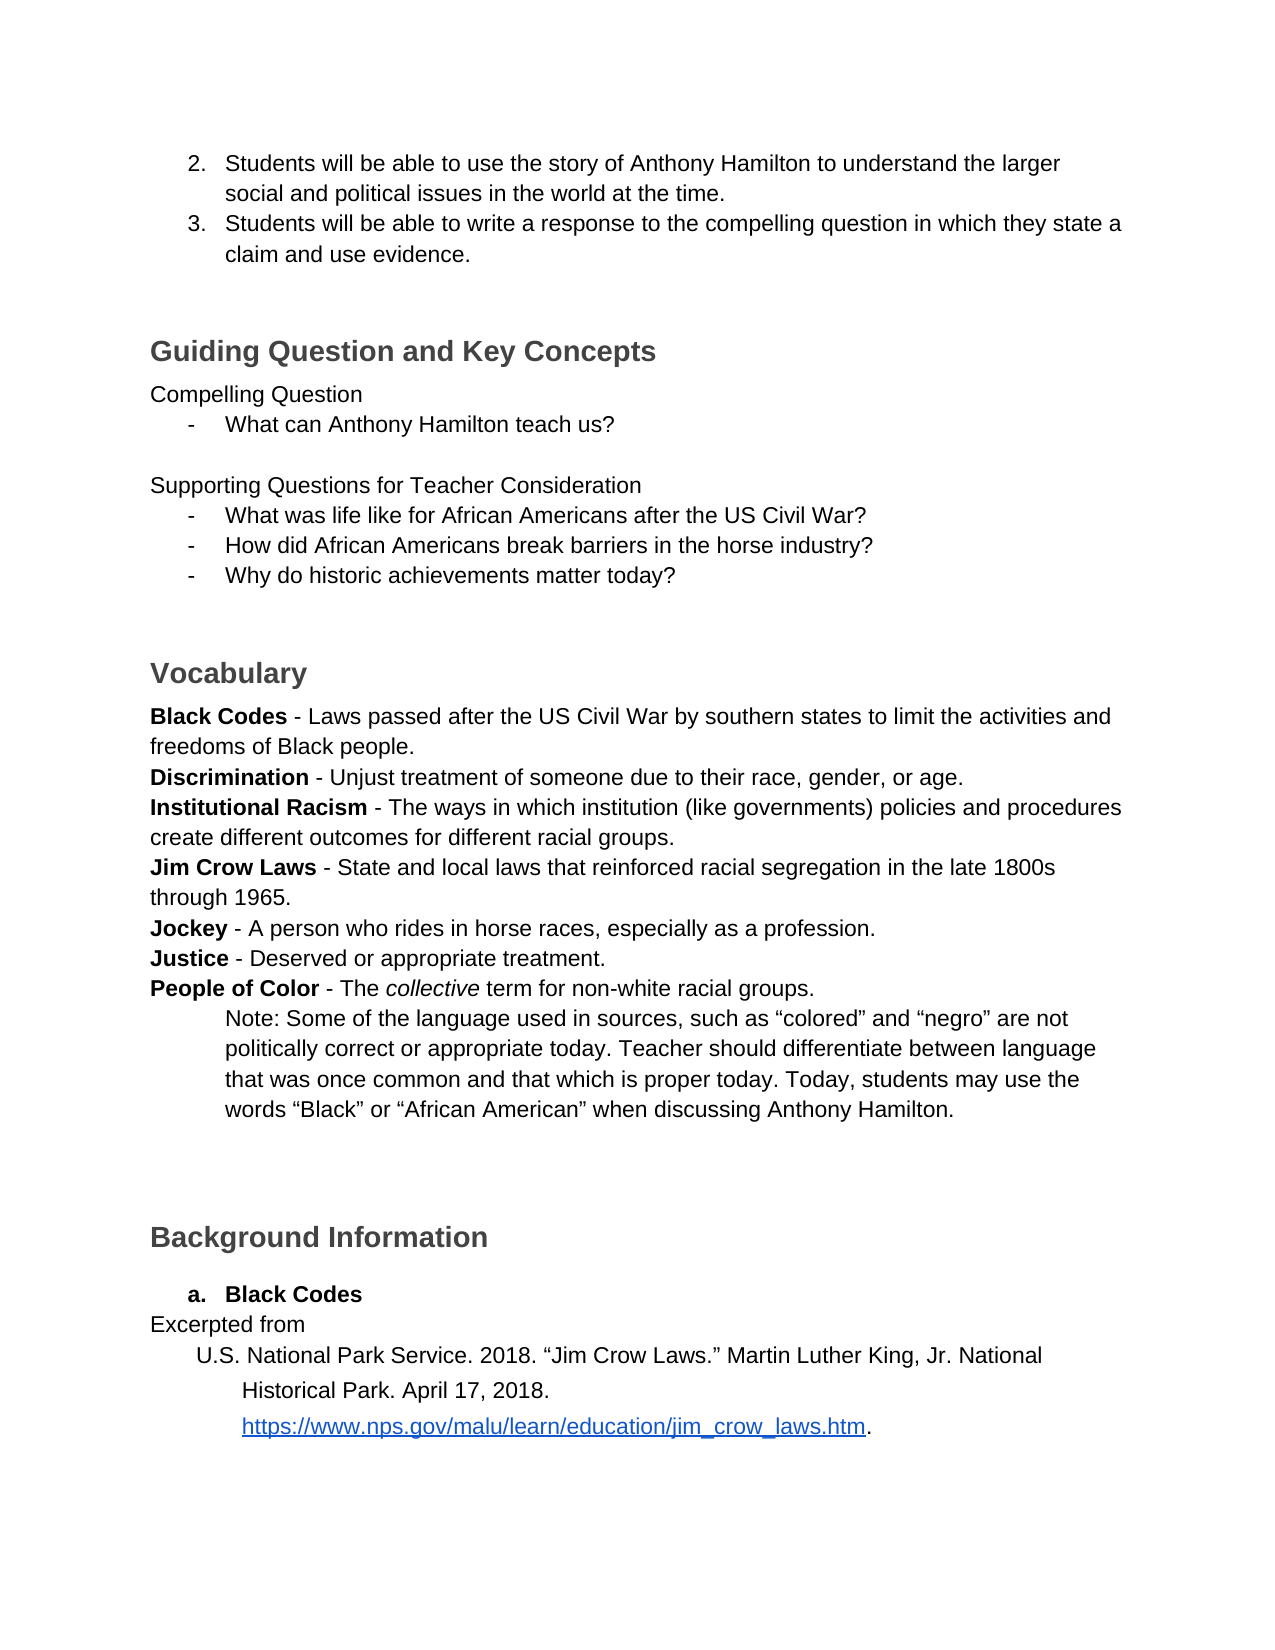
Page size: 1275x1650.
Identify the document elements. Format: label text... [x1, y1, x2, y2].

subtitle Guiding Question and Key Concepts [150, 334, 1125, 368]
subtitle Vocabulary [150, 656, 1125, 690]
list Black Codes [187, 1281, 1125, 1308]
list Students will be able to use the story of Anthony Hamilton to understand the larger social and political issues in the world at the time. [187, 150, 1125, 207]
text Jockey - A person who rides in horse races, especially as a profession. [150, 914, 1125, 941]
list Students will be able to write a response to the compelling question in which they state a claim and use evidence. [187, 210, 1125, 267]
text Note: Some of the language used in sources, such as “colored” and “negro” are not politically correct or appropriate today. Teacher should differentiate between language that was once common and that which is proper today. Today, students may use the words “Black” or “African American” when discussing Anthony Hamilton. [225, 1005, 1125, 1122]
text Supporting Questions for Teacher Consideration [150, 472, 1125, 498]
text Jim Crow Laws - State and local laws that reinforced racial segregation in the late 1800s through 1965. [150, 854, 1125, 911]
list What was life like for African Americans after the US Civil War? [187, 502, 1125, 528]
text Institutional Racism - The ways in which institution (like governments) policies and procedures create different outcomes for different racial groups. [150, 794, 1125, 850]
list Why do historic achievements matter today? [187, 562, 1125, 589]
subtitle Background Information [150, 1220, 1125, 1253]
text U.S. National Park Service. 2018. “Jim Crow Laws.” Martin Luther King, Jr. National Historical Park. April 17, 2018. https://www.nps.gov/malu/learn/education/jim_crow_laws.htm. [196, 1342, 1125, 1439]
list How did African Americans break barriers in the horse industry? [187, 532, 1125, 559]
text Discrimination - Unjust treatment of someone due to their race, gender, or age. [150, 763, 1125, 790]
text Excerpted from [150, 1311, 1125, 1338]
text Black Codes - Laws passed after the US Civil War by southern states to limit the activities and freedoms of Black people. [150, 703, 1125, 760]
text Justice - Deserved or appropriate treatment. [150, 945, 1125, 971]
text Compelling Question [150, 381, 1125, 408]
list What can Anthony Hamilton teach us? [187, 411, 1125, 438]
text People of Color - The collective term for non-white racial groups. [150, 975, 1125, 1001]
